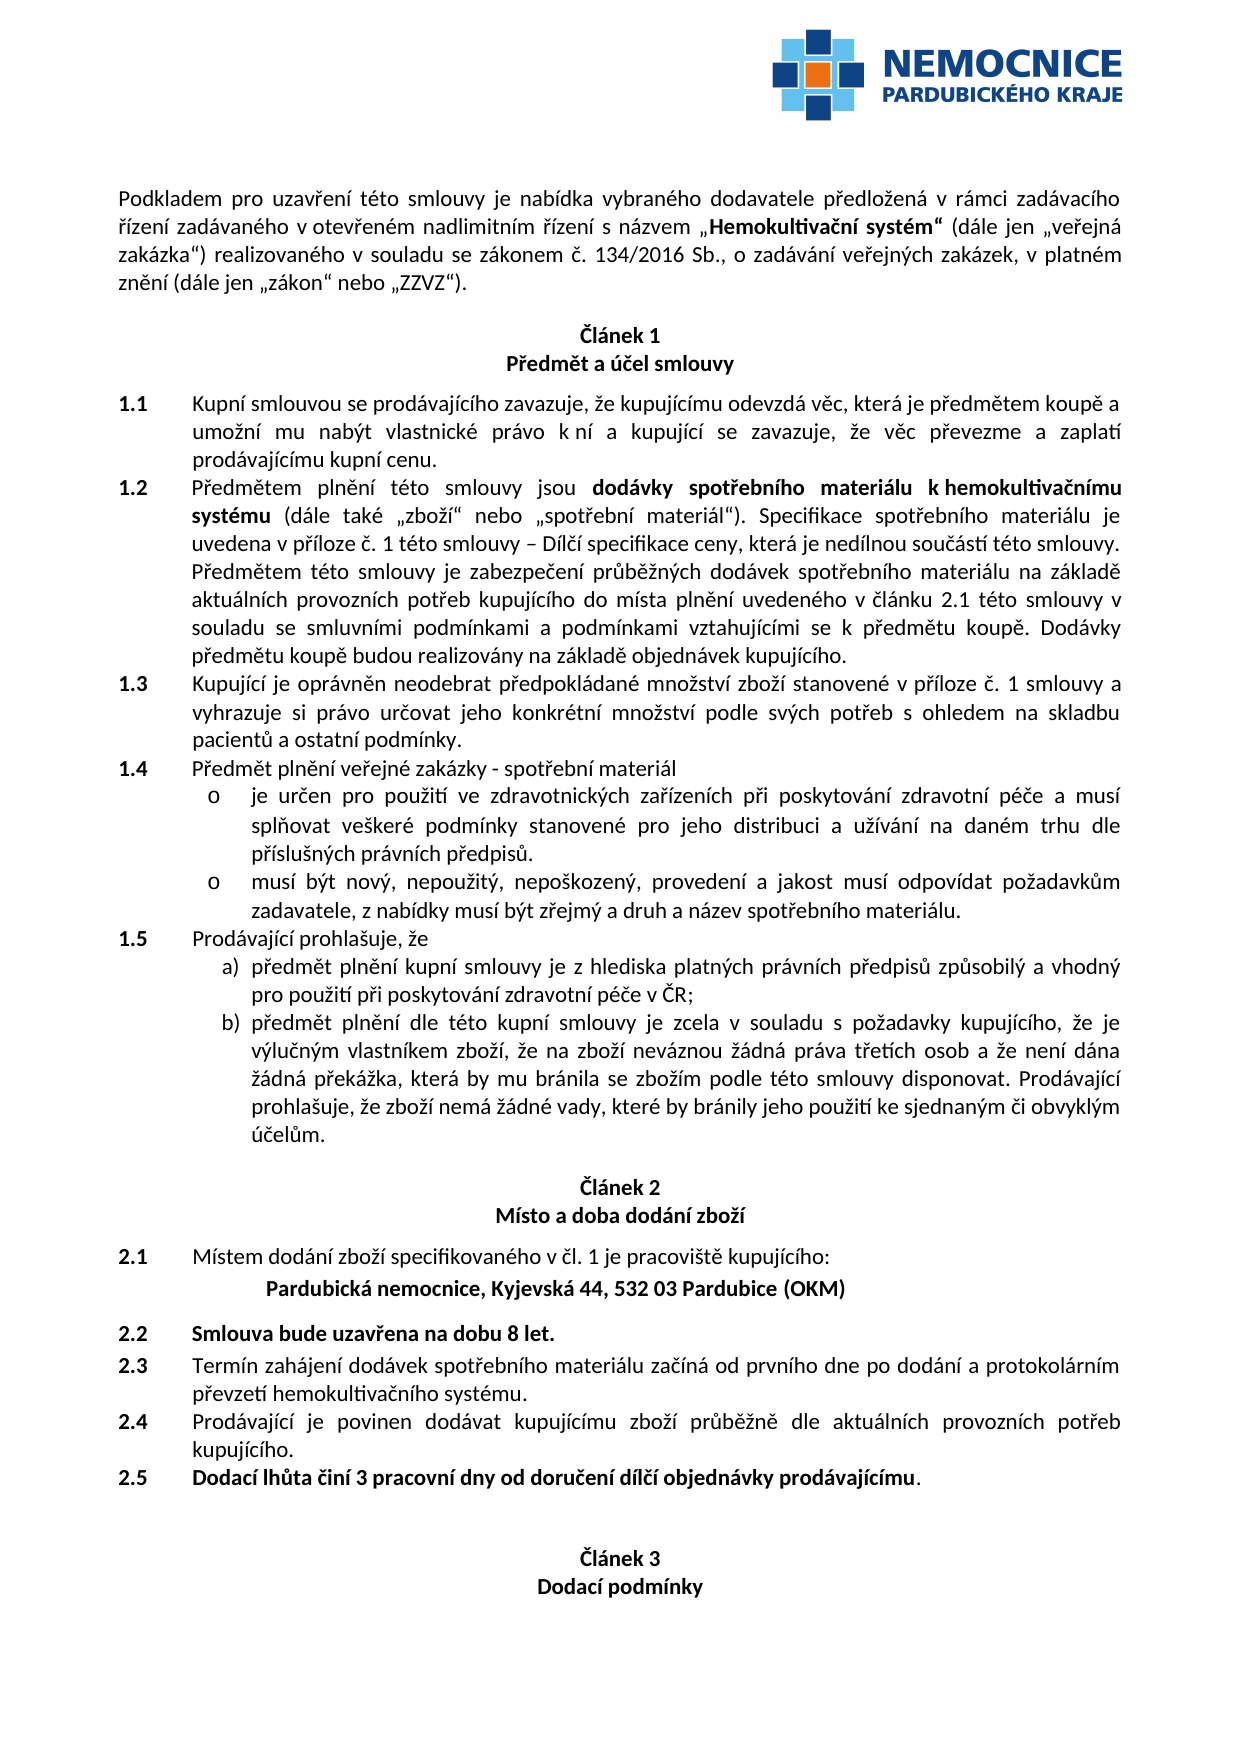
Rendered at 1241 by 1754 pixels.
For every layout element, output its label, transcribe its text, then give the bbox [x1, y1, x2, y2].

list Kupující je oprávněn neodebrat předpokládané množství zboží stanovené v příloze č. 1 smlouvy a vyhrazuje si právo určovat jeho konkrétní množství podle svých potřeb s ohledem na skladbu pacientů a ostatní podmínky. [118, 669, 1122, 754]
title Předmět a účel smlouvy [118, 349, 1122, 377]
list předmět plnění kupní smlouvy je z hlediska platných právních předpisů způsobilý a vhodný pro použití při poskytování zdravotní péče v ČR; [222, 952, 1122, 1008]
text Článek 3 [118, 1544, 1122, 1572]
text Dodací podmínky [118, 1572, 1122, 1600]
text 1.2 Předmětem plnění této smlouvy jsou dodávky spotřebního materiálu k hemokultivačnímu systému (dále také „zboží“ nebo „spotřební materiál“). Specifikace spotřebního materiálu je uvedena v příloze č. 1 této smlouvy – Dílčí specifikace ceny, která je nedílnou součástí této smlouvy. Předmětem této smlouvy je zabezpečení průběžných dodávek spotřebního materiálu na základě aktuálních provozních potřeb kupujícího do místa plnění uvedeného v článku 2.1 této smlouvy v souladu se smluvními podmínkami a podmínkami vztahujícími se k předmětu koupě. Dodávky předmětu koupě budou realizovány na základě objednávek kupujícího. [118, 473, 1122, 669]
text 2.5 Dodací lhůta činí 3 pracovní dny od doručení dílčí objednávky prodávajícímu. [118, 1463, 1122, 1491]
list Předmět plnění veřejné zakázky - spotřební materiál [118, 754, 1122, 782]
text 2.4 Prodávající je povinen dodávat kupujícímu zboží průběžně dle aktuálních provozních potřeb kupujícího. [118, 1407, 1122, 1463]
list musí být nový, nepoužitý, nepoškozený, provedení a jakost musí odpovídat požadavkům zadavatele, z nabídky musí být zřejmý a druh a název spotřebního materiálu. [207, 867, 1122, 924]
text 2.1 Místem dodání zboží specifikovaného v čl. 1 je pracoviště kupujícího: [118, 1242, 1122, 1270]
text Článek 2 [118, 1173, 1122, 1201]
text Podkladem pro uzavření této smlouvy je nabídka vybraného dodavatele předložená v rámci zadávacího řízení zadávaného v otevřeném nadlimitním řízení s názvem „Hemokultivační systém“ (dále jen „veřejná zakázka“) realizovaného v souladu se zákonem č. 134/2016 Sb., o zadávání veřejných zakázek, v platném znění (dále jen „zákon“ nebo „ZZVZ“). [118, 184, 1122, 296]
title Článek 1 [118, 321, 1122, 349]
text 2.3 Termín zahájení dodávek spotřebního materiálu začíná od prvního dne po dodání a protokolárním převzetí hemokultivačního systému. [118, 1351, 1122, 1407]
list je určen pro použití ve zdravotnických zařízeních při poskytování zdravotní péče a musí splňovat veškeré podmínky stanovené pro jeho distribuci a užívání na daném trhu dle příslušných právních předpisů. [207, 782, 1122, 867]
text Místo a doba dodání zboží [118, 1201, 1122, 1229]
list předmět plnění dle této kupní smlouvy je zcela v souladu s požadavky kupujícího, že je výlučným vlastníkem zboží, že na zboží neváznou žádná práva třetích osob a že není dána žádná překážka, která by mu bránila se zbožím podle této smlouvy disponovat. Prodávající prohlašuje, že zboží nemá žádné vady, které by bránily jeho použití ke sjednaným či obvyklým účelům. [221, 1008, 1122, 1148]
subtitle Kupní smlouvou se prodávajícího zavazuje, že kupujícímu odevzdá věc, která je předmětem koupě a umožní mu nabýt vlastnické právo k ní a kupující se zavazuje, že věc převezme a zaplatí prodávajícímu kupní cenu. [118, 389, 1122, 473]
text 1.5 Prodávající prohlašuje, že [118, 924, 1122, 952]
text 2.2 Smlouva bude uzavřena na dobu 8 let. [118, 1319, 1122, 1347]
picture [771, 28, 1123, 122]
text Pardubická nemocnice, Kyjevská 44, 532 03 Pardubice (OKM) [192, 1274, 1122, 1302]
